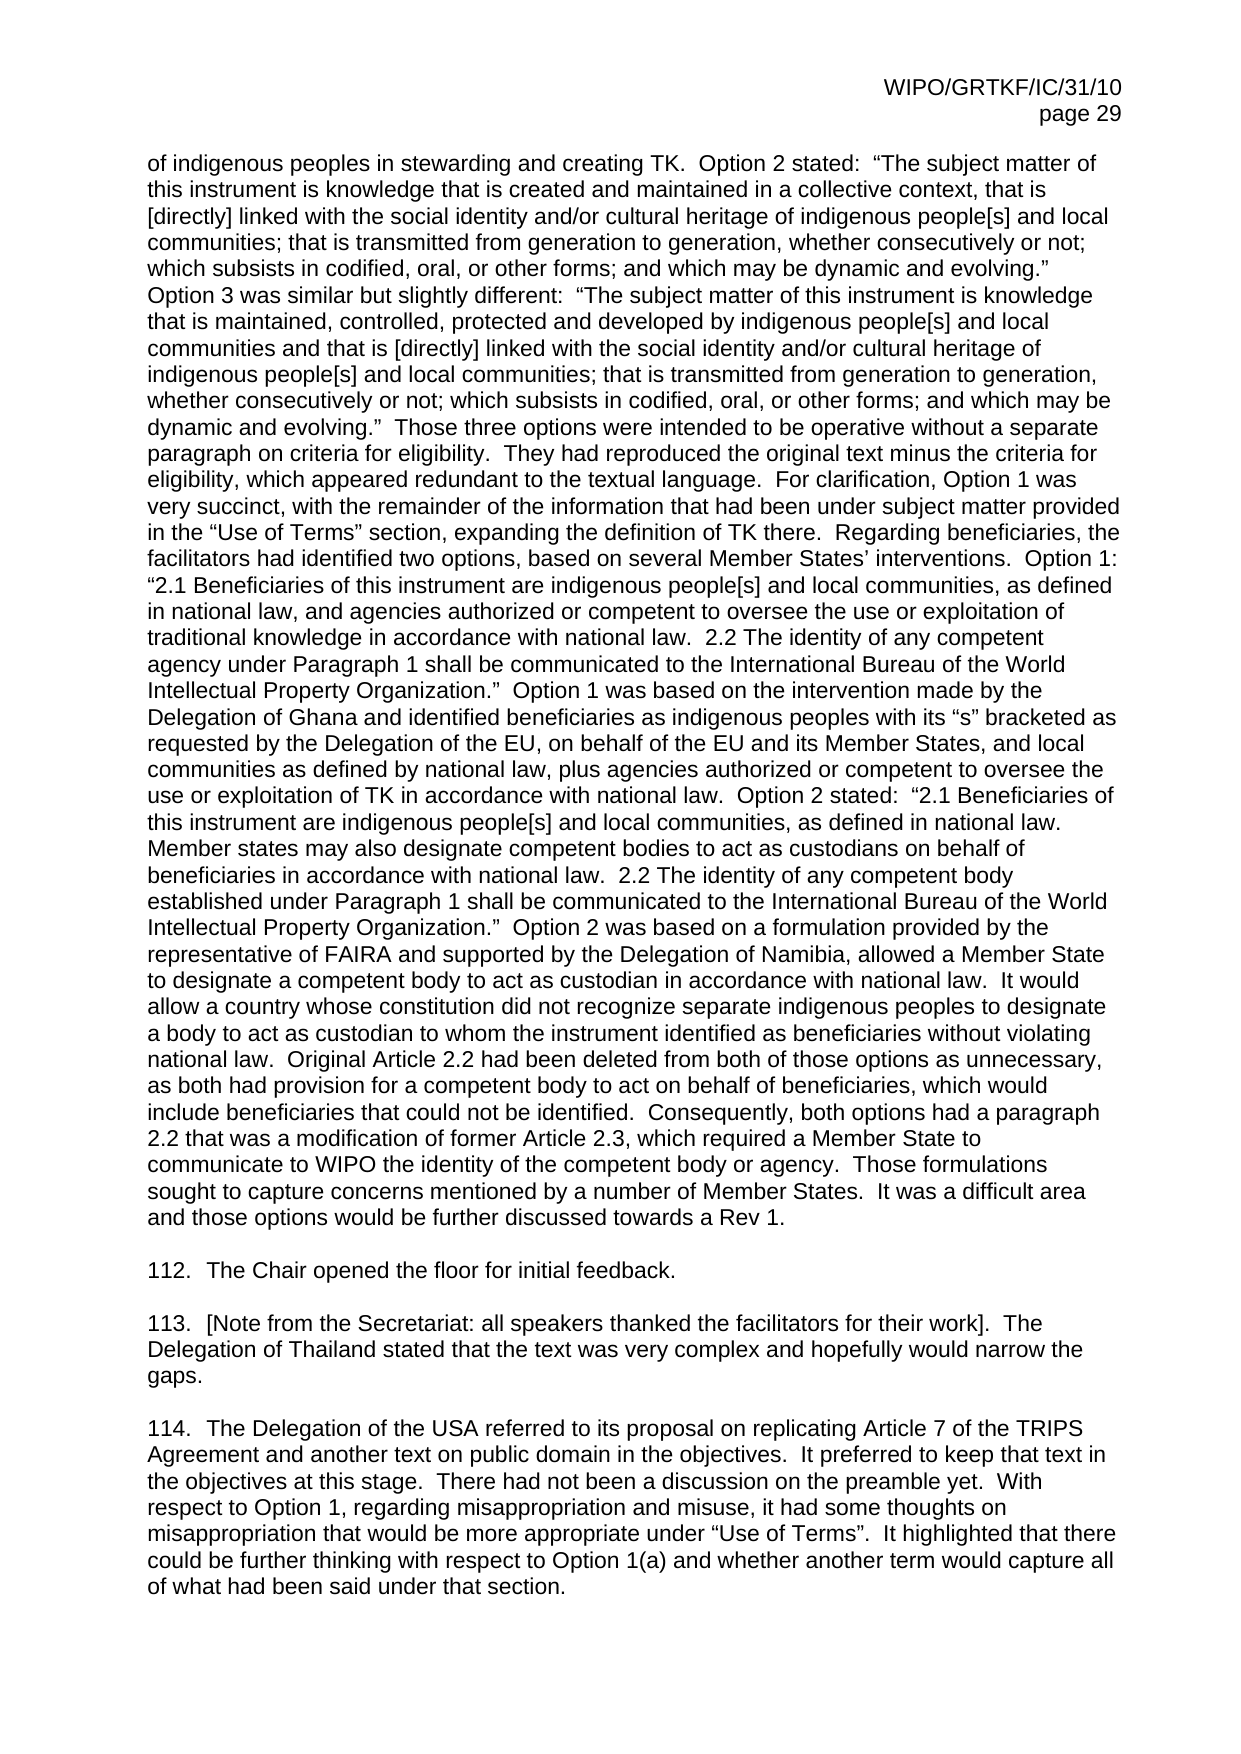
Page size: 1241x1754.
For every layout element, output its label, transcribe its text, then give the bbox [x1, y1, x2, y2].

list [147, 150, 1122, 1231]
list The Chair opened the floor for initial feedback. [147, 1257, 1122, 1283]
list [Note from the Secretariat: all speakers thanked the facilitators for their work]. The Delegation of Thailand stated that the text was very complex and hopefully would narrow the gaps. [147, 1309, 1122, 1389]
list The Delegation of the USA referred to its proposal on replicating Article 7 of the TRIPS Agreement and another text on public domain in the objectives. It preferred to keep that text in the objectives at this stage. There had not been a discussion on the preamble yet. With respect to Option 1, regarding misappropriation and misuse, it had some thoughts on misappropriation that would be more appropriate under “Use of Terms”. It highlighted that there could be further thinking with respect to Option 1(a) and whether another term would capture all of what had been said under that section. [147, 1415, 1122, 1599]
